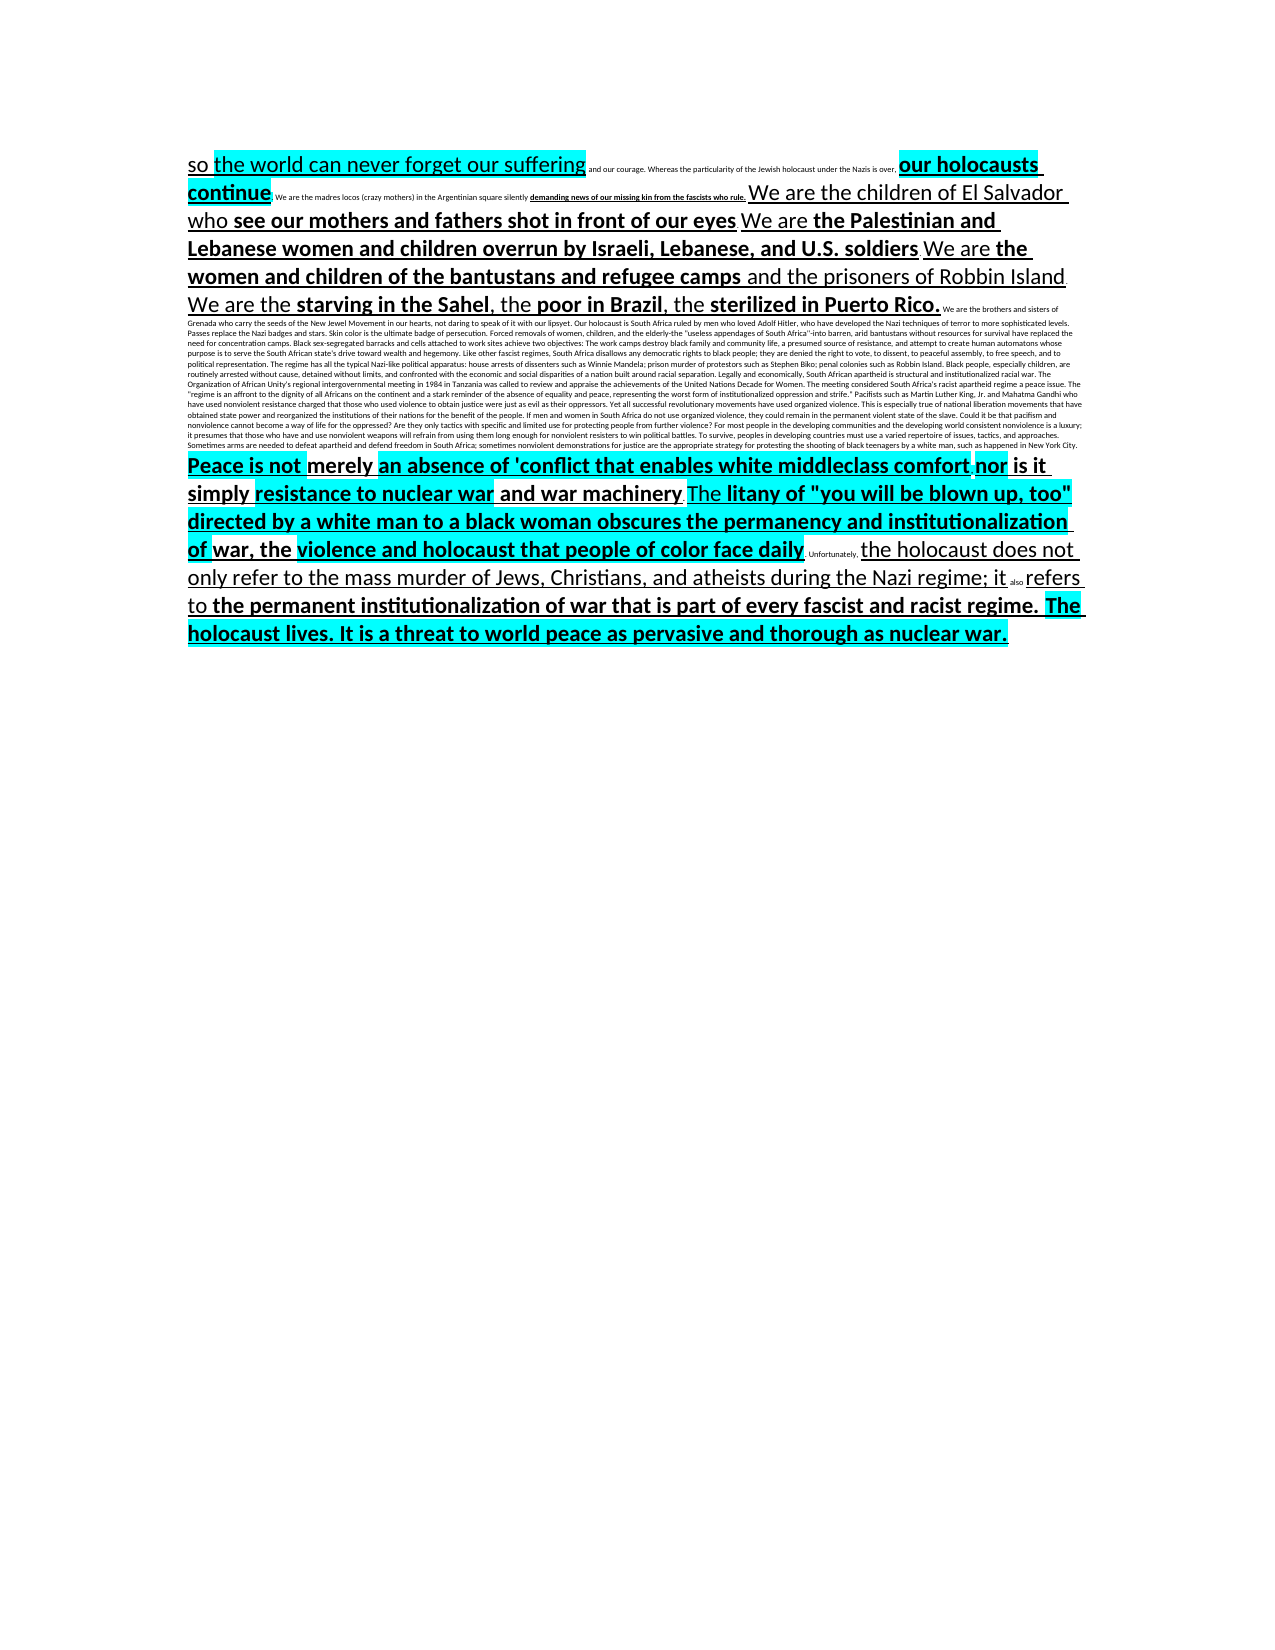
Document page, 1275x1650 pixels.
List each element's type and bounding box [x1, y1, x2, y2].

text [187, 150, 1087, 647]
